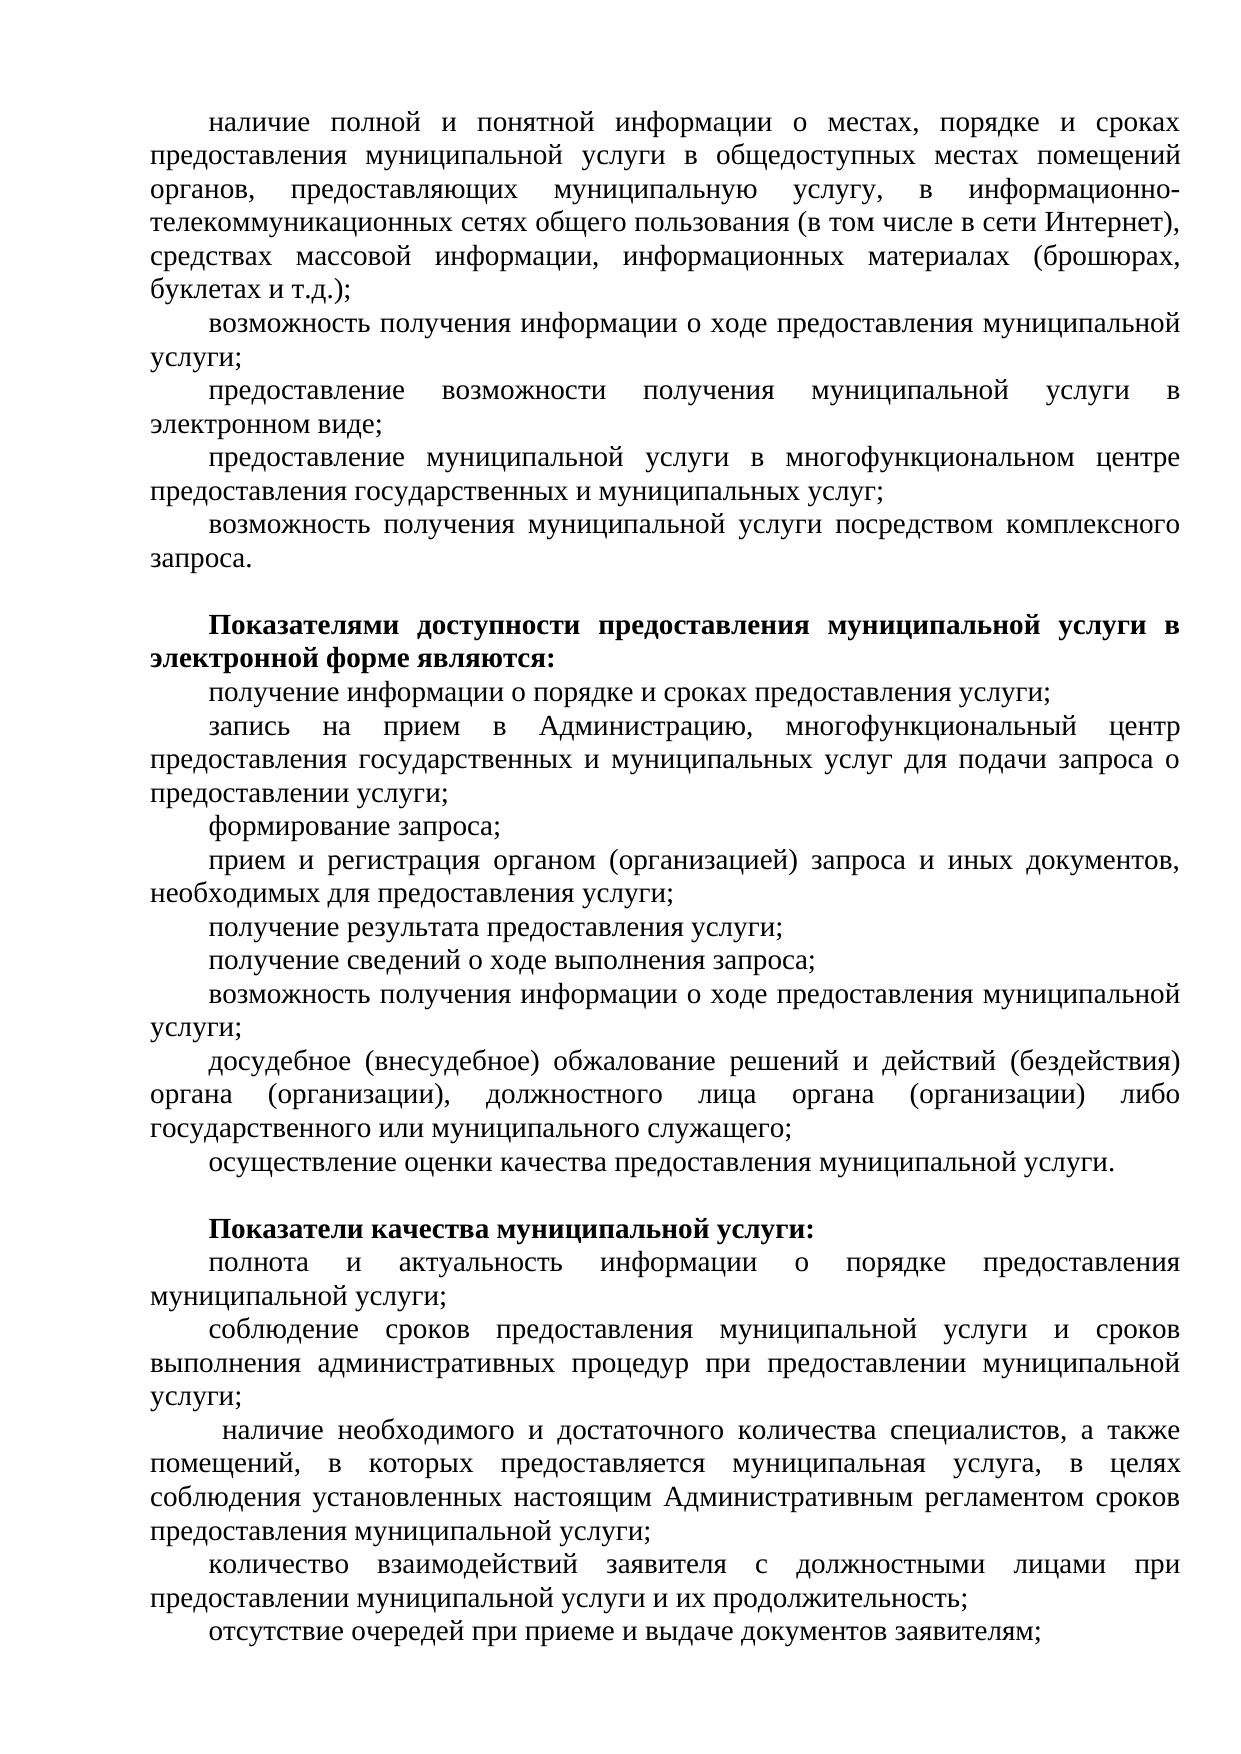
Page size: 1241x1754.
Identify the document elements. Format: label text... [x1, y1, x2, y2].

text Показатели качества муниципальной услуги: [150, 1211, 1181, 1244]
text запись на прием в Администрацию, многофункциональный центр предоставления государственных и муниципальных услуг для подачи запроса о предоставлении услуги; [150, 708, 1181, 808]
text возможность получения муниципальной услуги посредством комплексного запроса. [150, 506, 1181, 573]
text полнота и актуальность информации о порядке предоставления муниципальной услуги; [150, 1244, 1181, 1311]
text количество взаимодействий заявителя с должностными лицами при предоставлении муниципальной услуги и их продолжительность; [150, 1546, 1181, 1613]
text возможность получения информации о ходе предоставления муниципальной услуги; [150, 976, 1181, 1043]
text получение сведений о ходе выполнения запроса; [150, 942, 1181, 976]
text осуществление оценки качества предоставления муниципальной услуги. [150, 1144, 1181, 1177]
text отсутствие очередей при приеме и выдаче документов заявителям; [150, 1613, 1181, 1647]
text прием и регистрация органом (организацией) запроса и иных документов, необходимых для предоставления услуги; [150, 842, 1181, 909]
text досудебное (внесудебное) обжалование решений и действий (бездействия) органа (организации), должностного лица органа (организации) либо государственного или муниципального служащего; [150, 1043, 1181, 1144]
text возможность получения информации о ходе предоставления муниципальной услуги; [150, 305, 1181, 372]
text Показателями доступности предоставления муниципальной услуги в электронной форме являются: [150, 607, 1181, 674]
text наличие полной и понятной информации о местах, порядке и сроках предоставления муниципальной услуги в общедоступных местах помещений органов, предоставляющих муниципальную услугу, в информационно-телекоммуникационных сетях общего пользования (в том числе в сети Интернет), средствах массовой информации, информационных материалах (брошюрах, буклетах и т.д.); [150, 104, 1181, 305]
text соблюдение сроков предоставления муниципальной услуги и сроков выполнения административных процедур при предоставлении муниципальной услуги; [150, 1311, 1181, 1412]
text получение информации о порядке и сроках предоставления услуги; [150, 674, 1181, 708]
text предоставление муниципальной услуги в многофункциональном центре предоставления государственных и муниципальных услуг; [150, 439, 1181, 506]
text формирование запроса; [150, 808, 1181, 842]
text получение результата предоставления услуги; [150, 909, 1181, 942]
text предоставление возможности получения муниципальной услуги в электронном виде; [150, 372, 1181, 439]
text наличие необходимого и достаточного количества специалистов, а также помещений, в которых предоставляется муниципальная услуга, в целях соблюдения установленных настоящим Административным регламентом сроков предоставления муниципальной услуги; [150, 1412, 1181, 1546]
